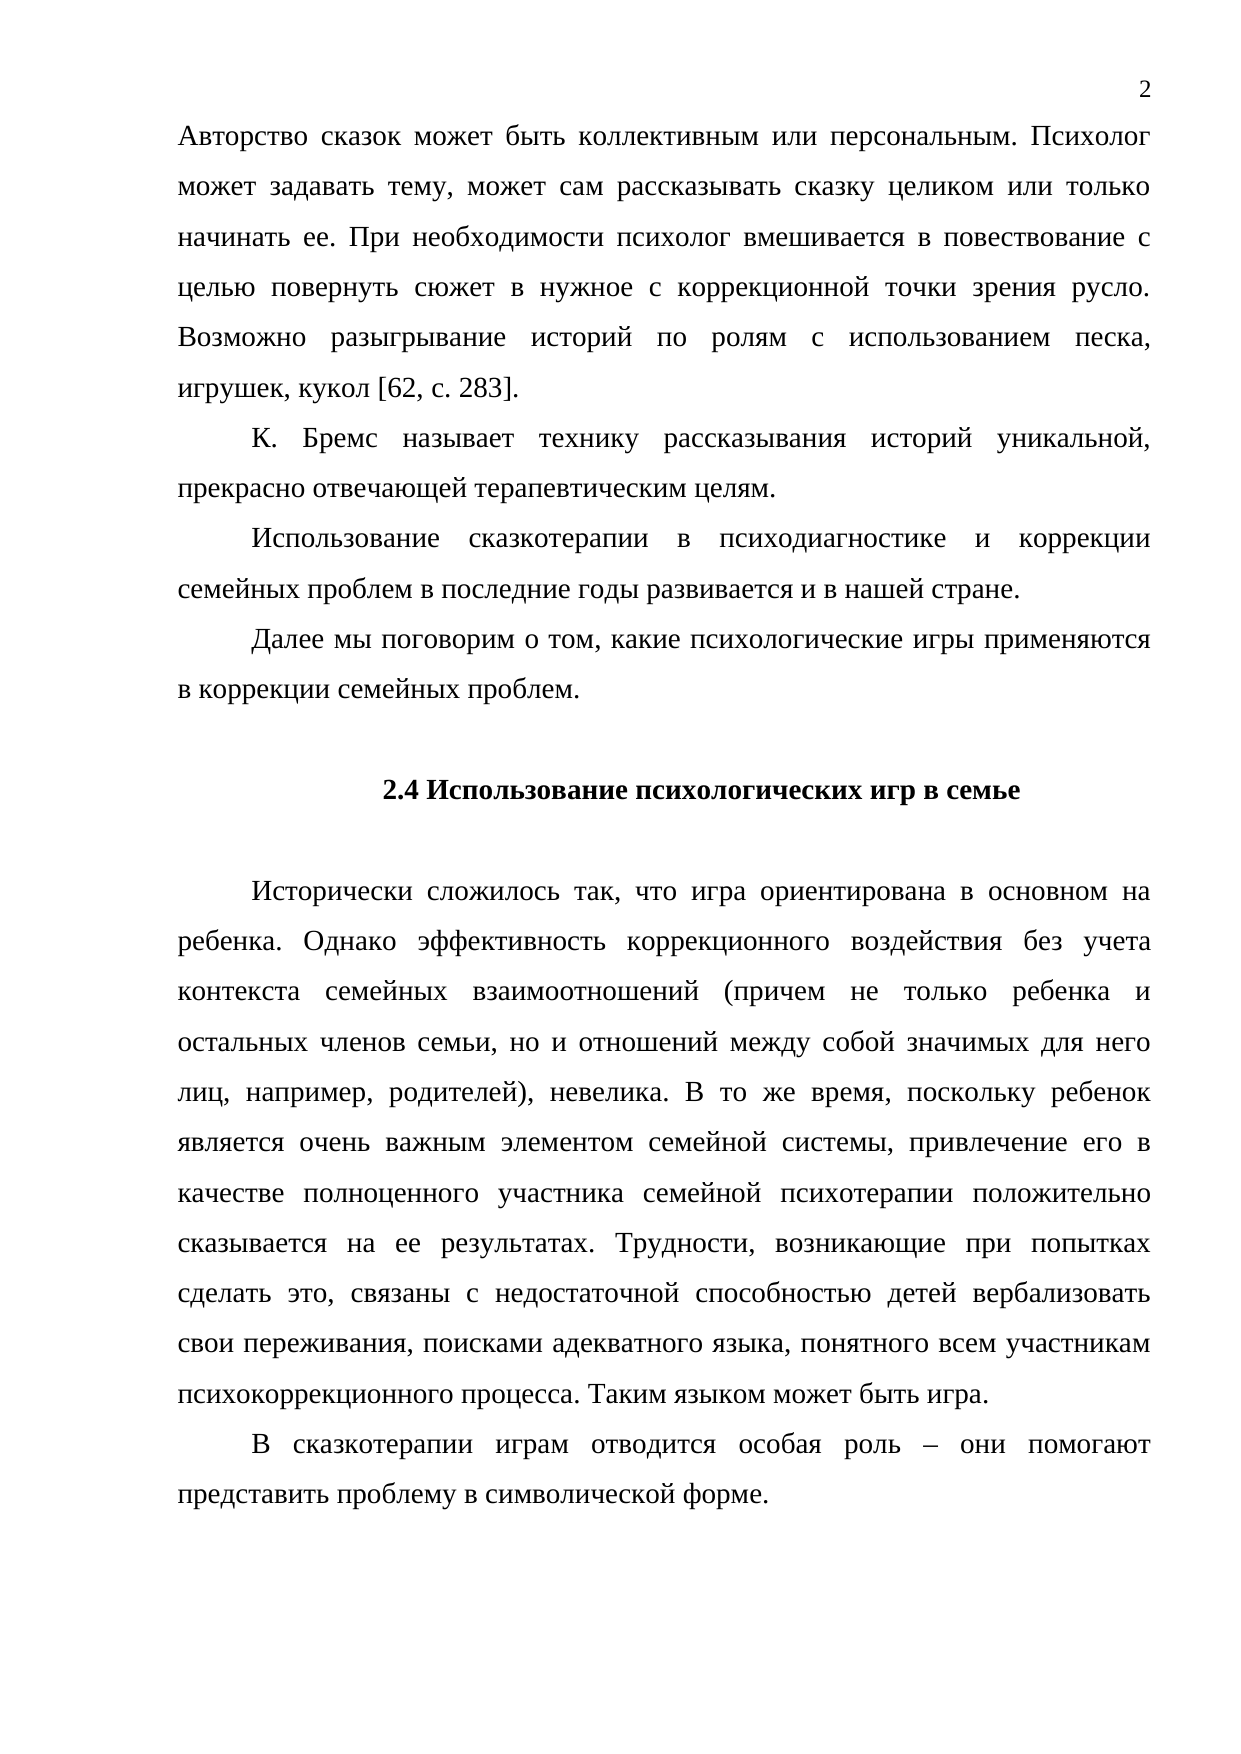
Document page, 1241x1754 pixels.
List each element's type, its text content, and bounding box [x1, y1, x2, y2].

text К. Бремс называет технику рассказывания историй уникальной, прекрасно отвечающей терапевтическим целям. [177, 420, 1152, 504]
text 2.4 Использование психологических игр в семье [177, 772, 1152, 806]
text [177, 118, 1152, 403]
text В сказкотерапии играм отводится особая роль – они помогают представить проблему в символической форме. [177, 1426, 1152, 1510]
text Использование сказкотерапии в психодиагностике и коррекции семейных проблем в последние годы развивается и в нашей стране. [177, 521, 1152, 604]
text Исторически сложилось так, что игра ориентирована в основном на ребенка. Однако эффективность коррекционного воздействия без учета контекста семейных взаимоотношений (причем не только ребенка и остальных членов семьи, но и отношений между собой значимых для него лиц, например, родителей), невелика. В то же время, поскольку ребенок является очень важным элементом семейной системы, привлечение его в качестве полноценного участника семейной психотерапии положительно сказывается на ее результатах. Трудности, возникающие при попытках сделать это, связаны с недостаточной способностью детей вербализовать свои переживания, поисками адекватного языка, понятного всем участникам психокоррекционного процесса. Таким языком может быть игра. [177, 873, 1152, 1409]
text Далее мы поговорим о том, какие психологические игры применяются в коррекции семейных проблем. [177, 621, 1152, 705]
